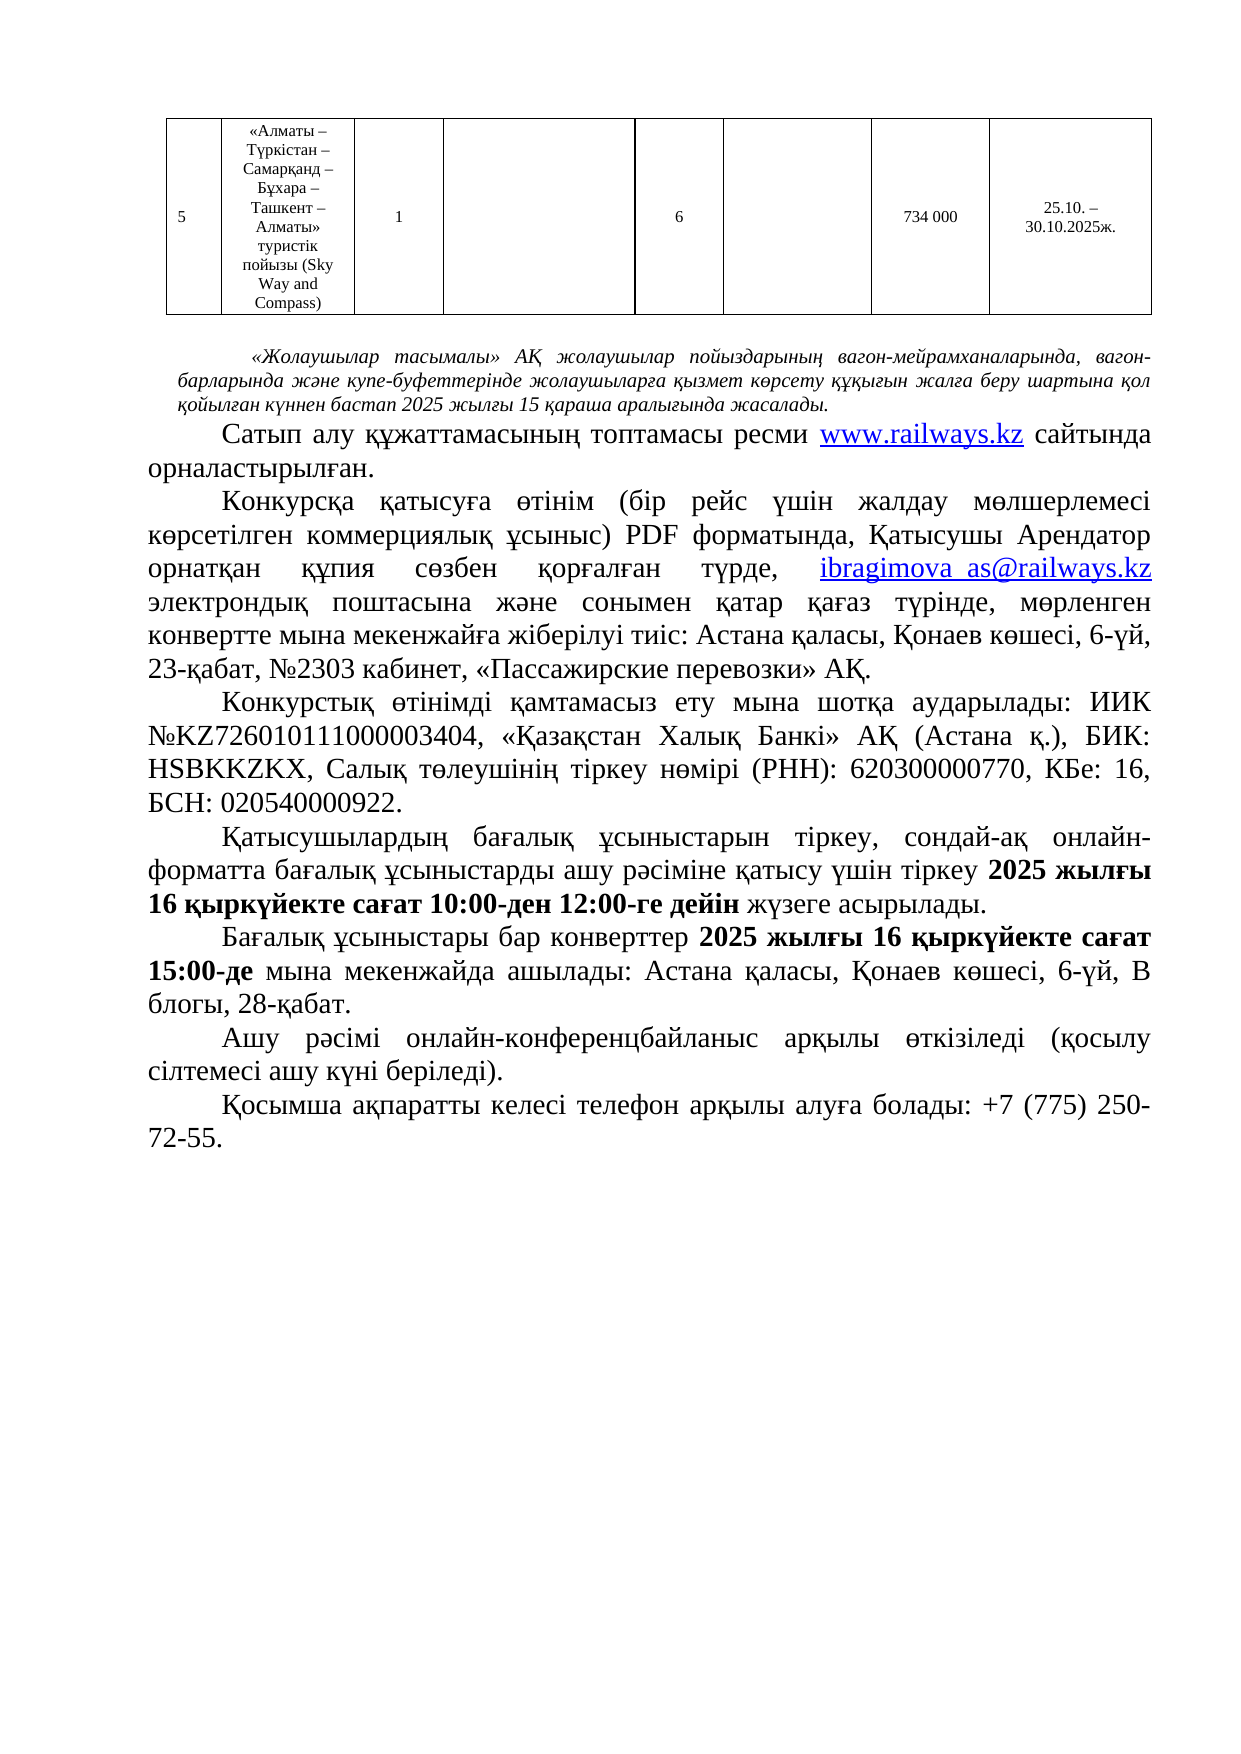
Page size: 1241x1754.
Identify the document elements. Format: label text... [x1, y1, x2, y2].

table_cell 6 [636, 119, 723, 314]
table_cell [222, 119, 354, 314]
table_cell 5 [167, 119, 221, 314]
text Қосымша ақпаратты келесі телефон арқылы алуға болады: +7 (775) 250-72-55. [148, 1087, 1152, 1154]
text Ашу рәсімі онлайн-конференцбайланыс арқылы өткізіледі (қосылу сілтемесі ашу күні беріледі). [148, 1020, 1152, 1087]
table_cell 25.10. – 30.10.2025ж. [990, 119, 1151, 314]
text Конкурстық өтінімді қамтамасыз ету мына шотқа аударылады: ИИК №KZ726010111000003404, «Қазақстан Халық Банкі» АҚ (Астана қ.), БИК: HSBKKZKX, Салық төлеушінің тіркеу нөмірі (РНН): 620300000770, КБе: 16, БСН: 020540000922. [148, 684, 1152, 819]
table_cell 734 000 [872, 119, 989, 314]
text Қатысушылардың бағалық ұсыныстарын тіркеу, сондай-ақ онлайн-форматта бағалық ұсыныстарды ашу рәсіміне қатысу үшін тіркеу 2025 жылғы 16 қыркүйекте сағат 10:00-ден 12:00-ге дейін жүзеге асырылады. [148, 819, 1152, 919]
table_cell 1 [355, 119, 443, 314]
text «Жолаушылар тасымалы» АҚ жолаушылар пойыздарының вагон-мейрамханаларында, вагон-барларында және купе-буфеттерінде жолаушыларға қызмет көрсету құқығын жалға беру шартына қол қойылған күннен бастап 2025 жылғы 15 қараша аралығында жасалады. [177, 344, 1152, 416]
text Сатып алу құжаттамасының топтамасы ресми www.railways.kz сайтында орналастырылған. [148, 416, 1152, 483]
text Конкурсқа қатысуға өтінім (бір рейс үшін жалдау мөлшерлемесі көрсетілген коммерциялық ұсыныс) PDF форматында, Қатысушы Арендатор орнатқан құпия сөзбен қорғалған түрде, ibragimova_as@railways.kz электрондық поштасына және сонымен қатар қағаз түрінде, мөрленген конвертте мына мекенжайға жіберілуі тиіс: Астана қаласы, Қонаев көшесі, 6-үй, 23-қабат, №2303 кабинет, «Пассажирские перевозки» АҚ. [148, 483, 1152, 684]
text Бағалық ұсыныстары бар конверттер 2025 жылғы 16 қыркүйекте сағат 15:00-де мына мекенжайда ашылады: Астана қаласы, Қонаев көшесі, 6-үй, B блогы, 28-қабат. [148, 919, 1152, 1020]
